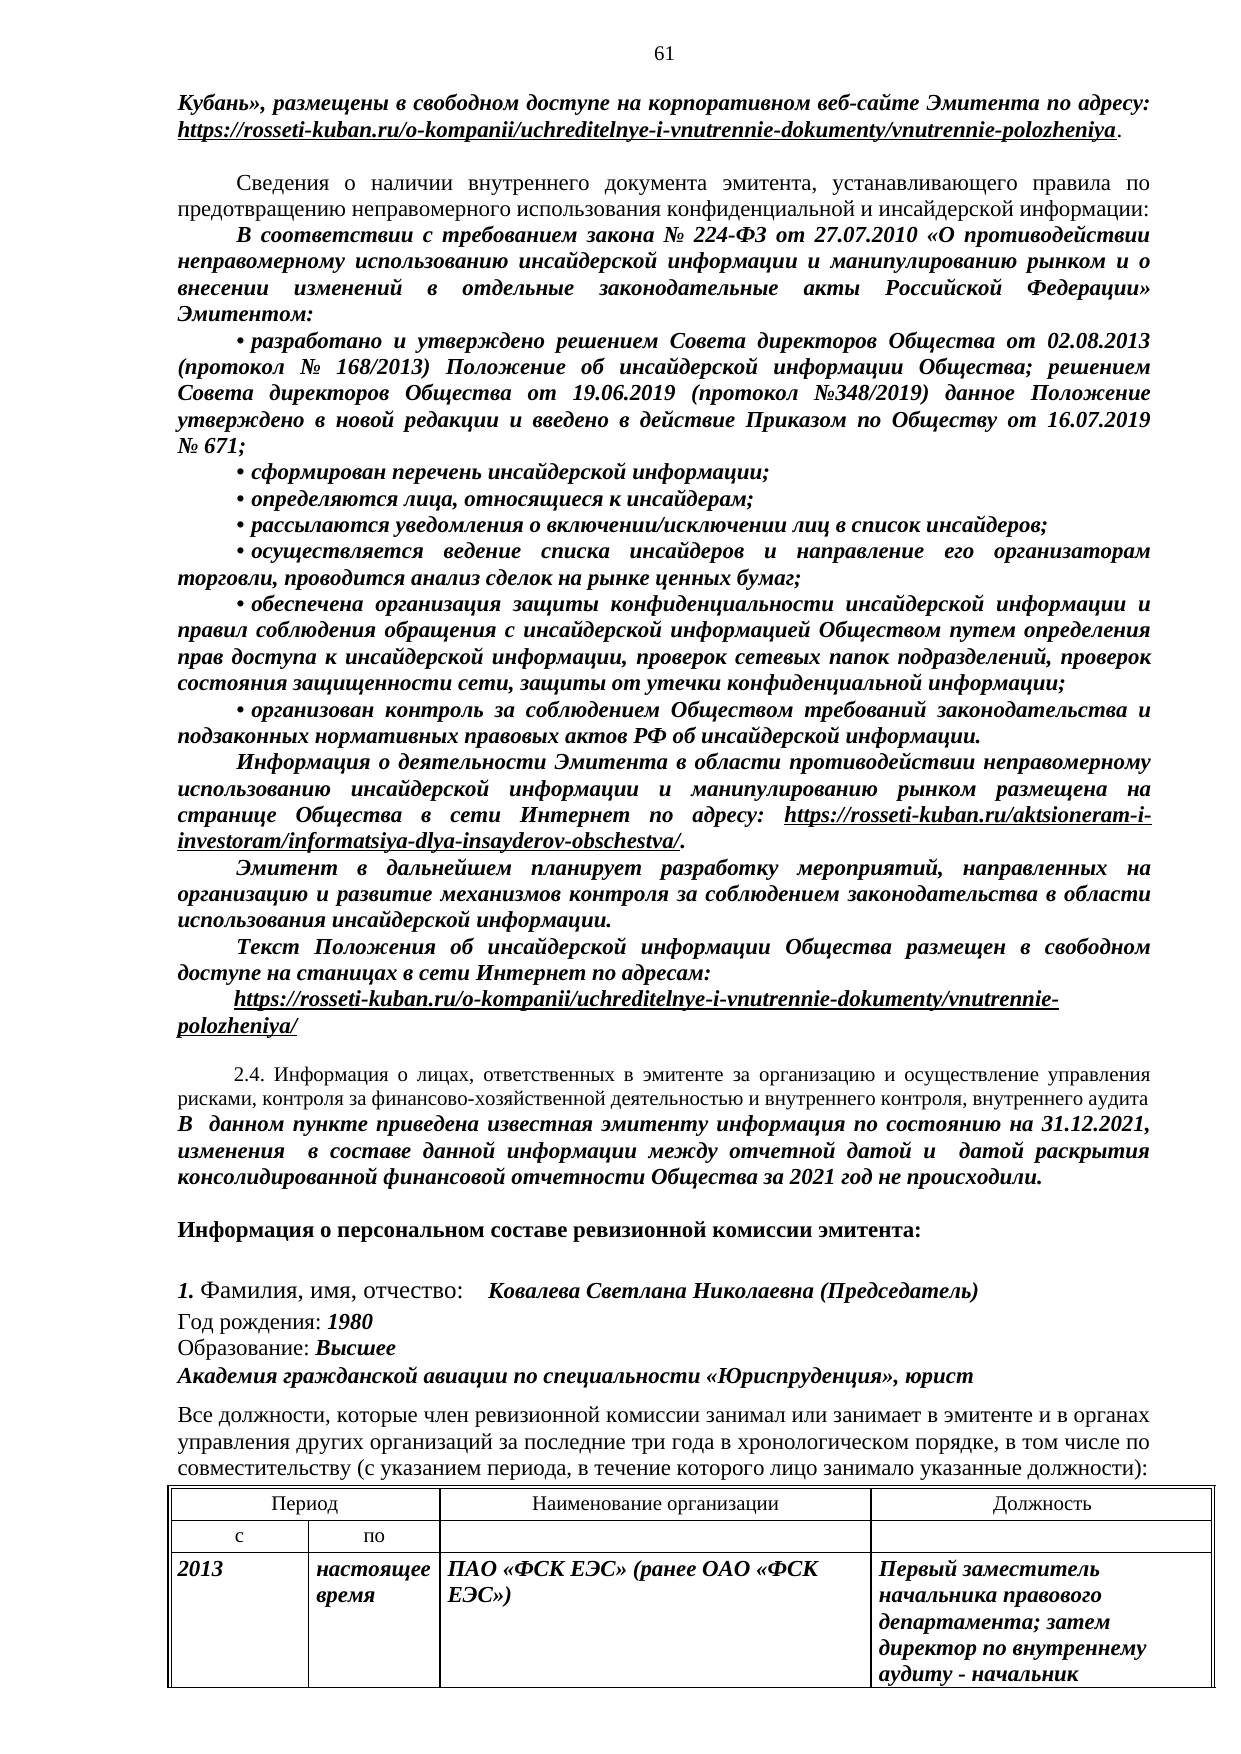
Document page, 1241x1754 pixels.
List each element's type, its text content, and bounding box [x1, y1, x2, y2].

text Год рождения: 1980 [177, 1308, 1152, 1334]
text • разработано и утверждено решением Совета директоров Общества от 02.08.2013 (протокол № 168/2013) Положение об инсайдерской информации Общества; решением Совета директоров Общества от 19.06.2019 (протокол №348/2019) данное Положение утверждено в новой редакции и введено в действие Приказом по Обществу от 16.07.2019 № 671; [177, 327, 1152, 458]
table_header Должность [872, 1489, 1211, 1519]
table_cell [872, 1521, 1211, 1551]
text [177, 89, 1152, 142]
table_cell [872, 1553, 1211, 1687]
table_cell настоящее время [309, 1553, 439, 1687]
text Информация о деятельности Эмитента в области противодействии неправомерному использованию инсайдерской информации и манипулированию рынком размещена на странице Общества в сети Интернет по адресу: https://rosseti-kuban.ru/aktsioneram-i-investoram/informatsiya-dlya-insayderov-obschestva/. [177, 748, 1152, 854]
text • обеспечена организация защиты конфиденциальности инсайдерской информации и правил соблюдения обращения с инсайдерской информацией Обществом путем определения прав доступа к инсайдерской информации, проверок сетевых папок подразделений, проверок состояния защищенности сети, защиты от утечки конфиденциальной информации; [177, 590, 1152, 696]
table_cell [441, 1553, 870, 1687]
table_header Период [172, 1489, 439, 1519]
text Эмитент в дальнейшем планирует разработку мероприятий, направленных на организацию и развитие механизмов контроля за соблюдением законодательства в области использования инсайдерской информации. [177, 854, 1152, 933]
table_cell по [309, 1521, 439, 1551]
table_cell [441, 1521, 870, 1551]
text Все должности, которые член ревизионной комиссии занимал или занимает в эмитенте и в органах управления других организаций за последние три года в хронологическом порядке, в том числе по совместительству (с указанием периода, в течение которого лицо занимало указанные должности): [177, 1401, 1152, 1480]
text Информация о персональном составе ревизионной комиссии эмитента: [177, 1216, 1152, 1242]
text https://rosseti-kuban.ru/o-kompanii/uchreditelnye-i-vnutrennie-dokumenty/vnutrennie-polozheniya/ [177, 986, 1152, 1038]
text Сведения о наличии внутреннего документа эмитента, устанавливающего правила по предотвращению неправомерного использования конфиденциальной и инсайдерской информации: [177, 168, 1152, 221]
text • осуществляется ведение списка инсайдеров и направление его организаторам торговли, проводится анализ сделок на рынке ценных бумаг; [177, 537, 1152, 590]
text 1. Фамилия, имя, отчество: Ковалева Светлана Николаевна (Председатель) [177, 1275, 1152, 1303]
text В данном пункте приведена известная эмитенту информация по состоянию на 31.12.2021, изменения в составе данной информации между отчетной датой и датой раскрытия консолидированной финансовой отчетности Общества за 2021 год не происходили. [177, 1110, 1152, 1189]
table_cell с [172, 1521, 308, 1551]
text Образование: Высшее [177, 1334, 1152, 1360]
table_header Наименование организации [441, 1489, 870, 1519]
text Текст Положения об инсайдерской информации Общества размещен в свободном доступе на станицах в сети Интернет по адресам: [177, 933, 1152, 986]
text В соответствии с требованием закона № 224-ФЗ от 27.07.2010 «О противодействии неправомерному использованию инсайдерской информации и манипулированию рынком и о внесении изменений в отдельные законодательные акты Российской Федерации» Эмитентом: [177, 221, 1152, 327]
text • сформирован перечень инсайдерской информации; [177, 458, 1152, 485]
text • организован контроль за соблюдением Обществом требований законодательства и подзаконных нормативных правовых актов РФ об инсайдерской информации. [177, 696, 1152, 748]
text • рассылаются уведомления о включении/исключении лиц в список инсайдеров; [177, 511, 1152, 537]
text 2.4. Информация о лицах, ответственных в эмитенте за организацию и осуществление управления рисками, контроля за финансово-хозяйственной деятельностью и внутреннего контроля, внутреннего аудита [177, 1062, 1152, 1110]
text Академия гражданской авиации по специальности «Юриспруденция», юрист [177, 1362, 1152, 1389]
text • определяются лица, относящиеся к инсайдерам; [177, 485, 1152, 511]
table_cell 2013 [172, 1553, 308, 1687]
